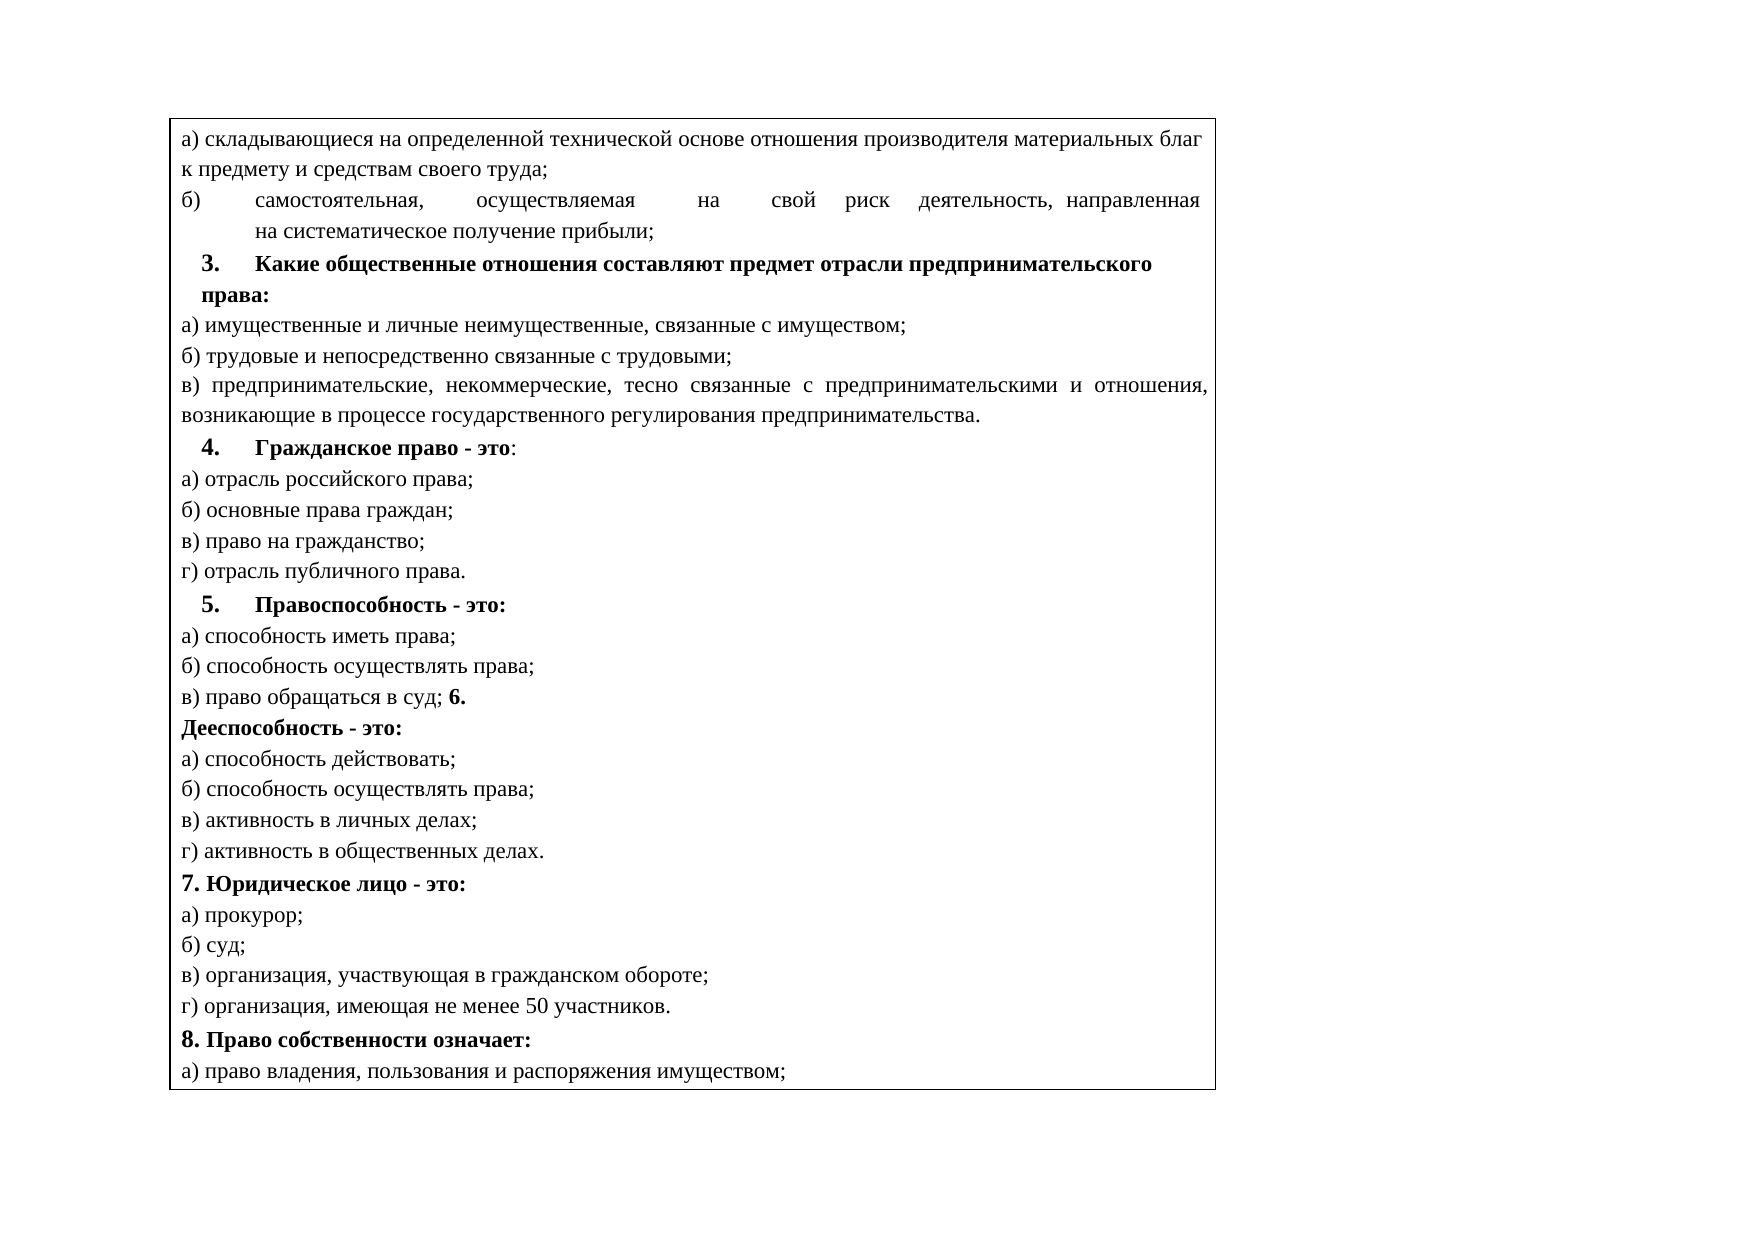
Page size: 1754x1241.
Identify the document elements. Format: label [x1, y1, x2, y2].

table_header [171, 119, 1215, 1089]
